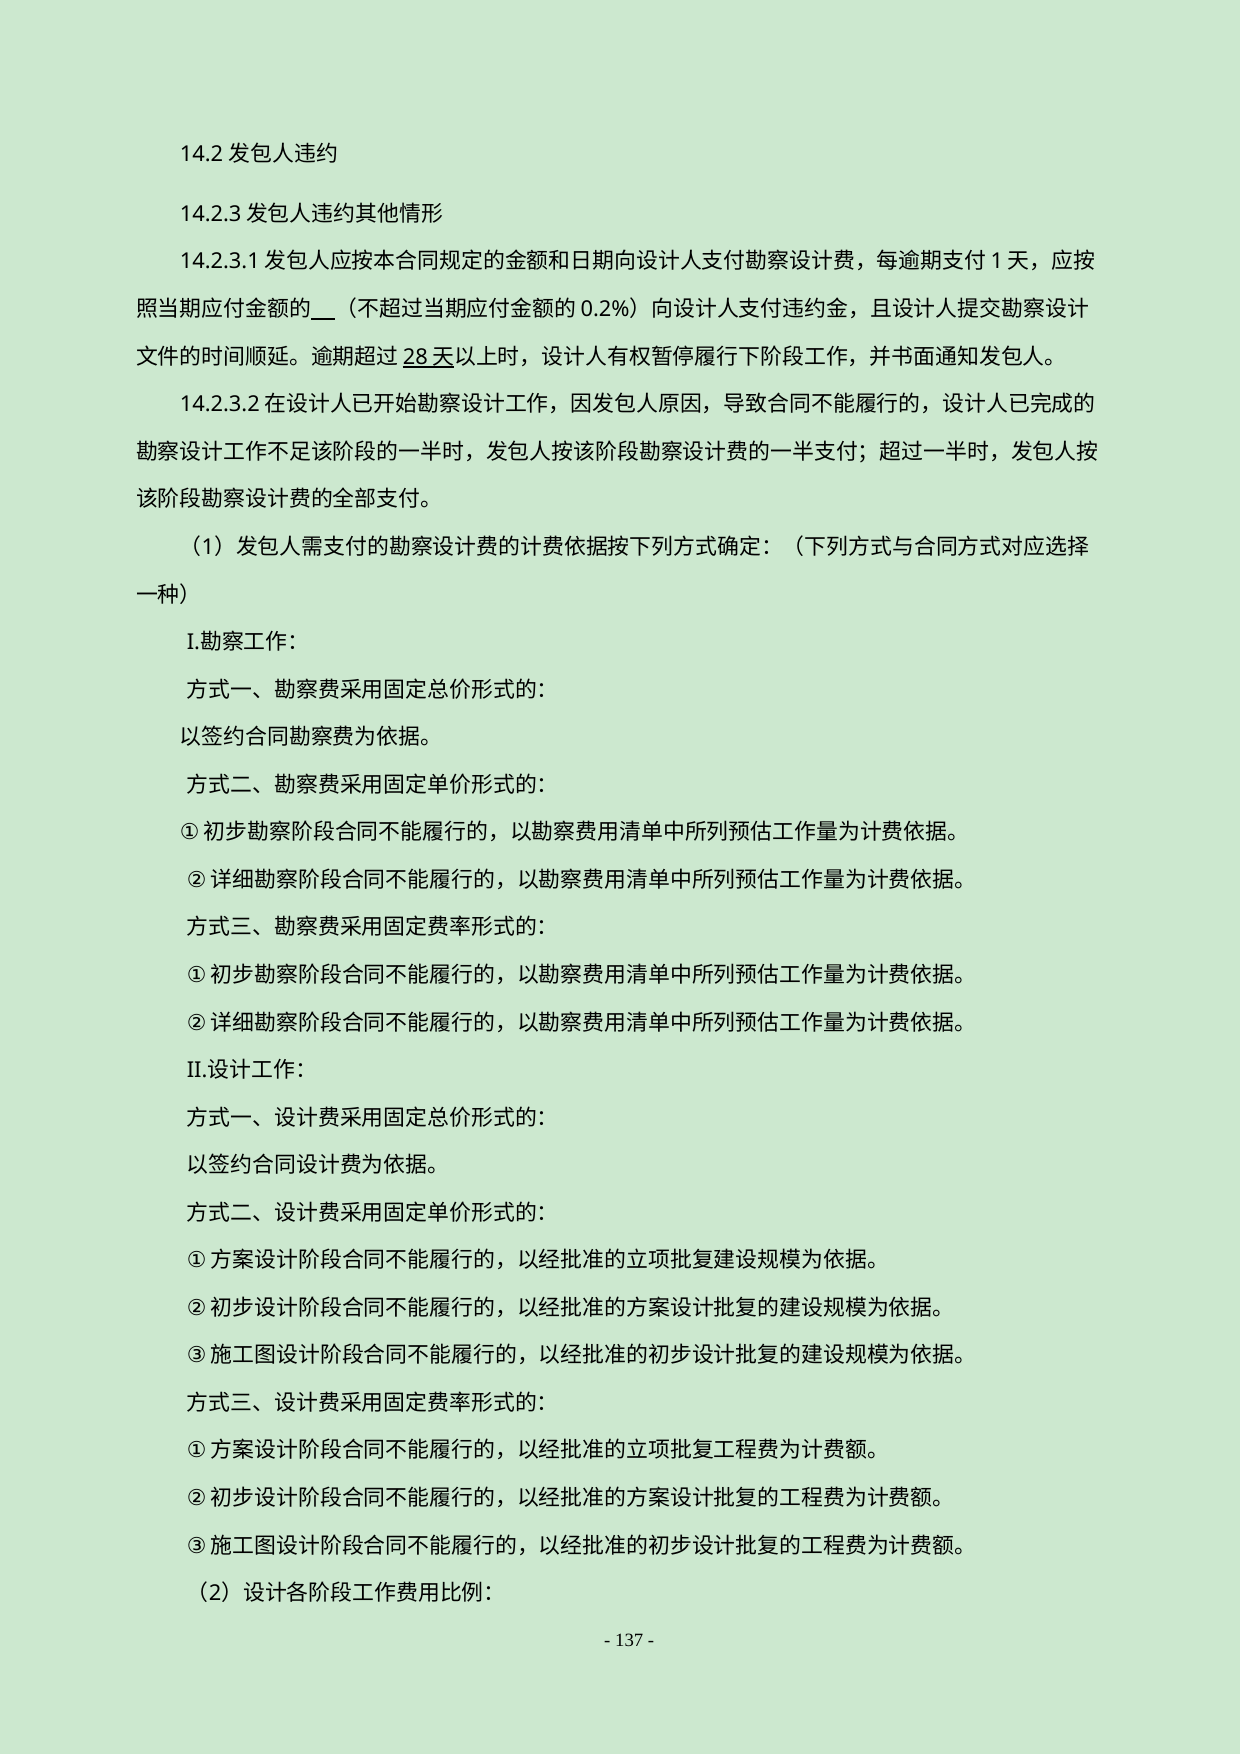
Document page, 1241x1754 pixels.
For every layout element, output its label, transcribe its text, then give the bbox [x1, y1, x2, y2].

text ①初步勘察阶段合同不能履行的，以勘察费用清单中所列预估工作量为计费依据。 [136, 957, 1109, 989]
text 方式三、勘察费采用固定费率形式的： [136, 909, 1109, 941]
text 方式二、勘察费采用固定单价形式的： [136, 767, 1109, 798]
text ①方案设计阶段合同不能履行的，以经批准的立项批复工程费为计费额。 [136, 1432, 1109, 1464]
text II.设计工作： [136, 1052, 1109, 1084]
text ①方案设计阶段合同不能履行的，以经批准的立项批复建设规模为依据。 [136, 1242, 1109, 1274]
text 14.2.3.2在设计人已开始勘察设计工作，因发包人原因，导致合同不能履行的，设计人已完成的勘察设计工作不足该阶段的一半时，发包人按该阶段勘察设计费的一半支付；超过一半时，发包人按该阶段勘察设计费的全部支付。 [136, 386, 1109, 513]
text ②初步设计阶段合同不能履行的，以经批准的方案设计批复的工程费为计费额。 [136, 1480, 1109, 1512]
text 14.2.3发包人违约其他情形 [136, 196, 1109, 228]
text ②详细勘察阶段合同不能履行的，以勘察费用清单中所列预估工作量为计费依据。 [136, 1004, 1109, 1036]
text 以签约合同设计费为依据。 [136, 1147, 1109, 1179]
text 方式二、设计费采用固定单价形式的： [136, 1195, 1109, 1226]
text I.勘察工作： [136, 624, 1109, 656]
text 14.2.3.1发包人应按本合同规定的金额和日期向设计人支付勘察设计费，每逾期支付1天，应按照当期应付金额的 （不超过当期应付金额的0.2%）向设计人支付违约金，且设计人提交勘察设计文件的时间顺延。逾期超过28天以上时，设计人有权暂停履行下阶段工作，并书面通知发包人。 [136, 243, 1109, 371]
text 以签约合同勘察费为依据。 [136, 719, 1109, 751]
text 方式三、设计费采用固定费率形式的： [136, 1385, 1109, 1417]
text ①初步勘察阶段合同不能履行的，以勘察费用清单中所列预估工作量为计费依据。 [136, 814, 1109, 846]
text （1）发包人需支付的勘察设计费的计费依据按下列方式确定：（下列方式与合同方式对应选择一种） [136, 529, 1109, 608]
text ③施工图设计阶段合同不能履行的，以经批准的初步设计批复的建设规模为依据。 [136, 1337, 1109, 1369]
text ③施工图设计阶段合同不能履行的，以经批准的初步设计批复的工程费为计费额。 [136, 1528, 1109, 1559]
text ②详细勘察阶段合同不能履行的，以勘察费用清单中所列预估工作量为计费依据。 [136, 862, 1109, 893]
text 14.2 发包人违约 [136, 136, 1122, 168]
text （2）设计各阶段工作费用比例： [136, 1575, 1109, 1607]
text ②初步设计阶段合同不能履行的，以经批准的方案设计批复的建设规模为依据。 [136, 1290, 1109, 1322]
text 方式一、设计费采用固定总价形式的： [136, 1100, 1109, 1131]
text 方式一、勘察费采用固定总价形式的： [136, 672, 1109, 703]
